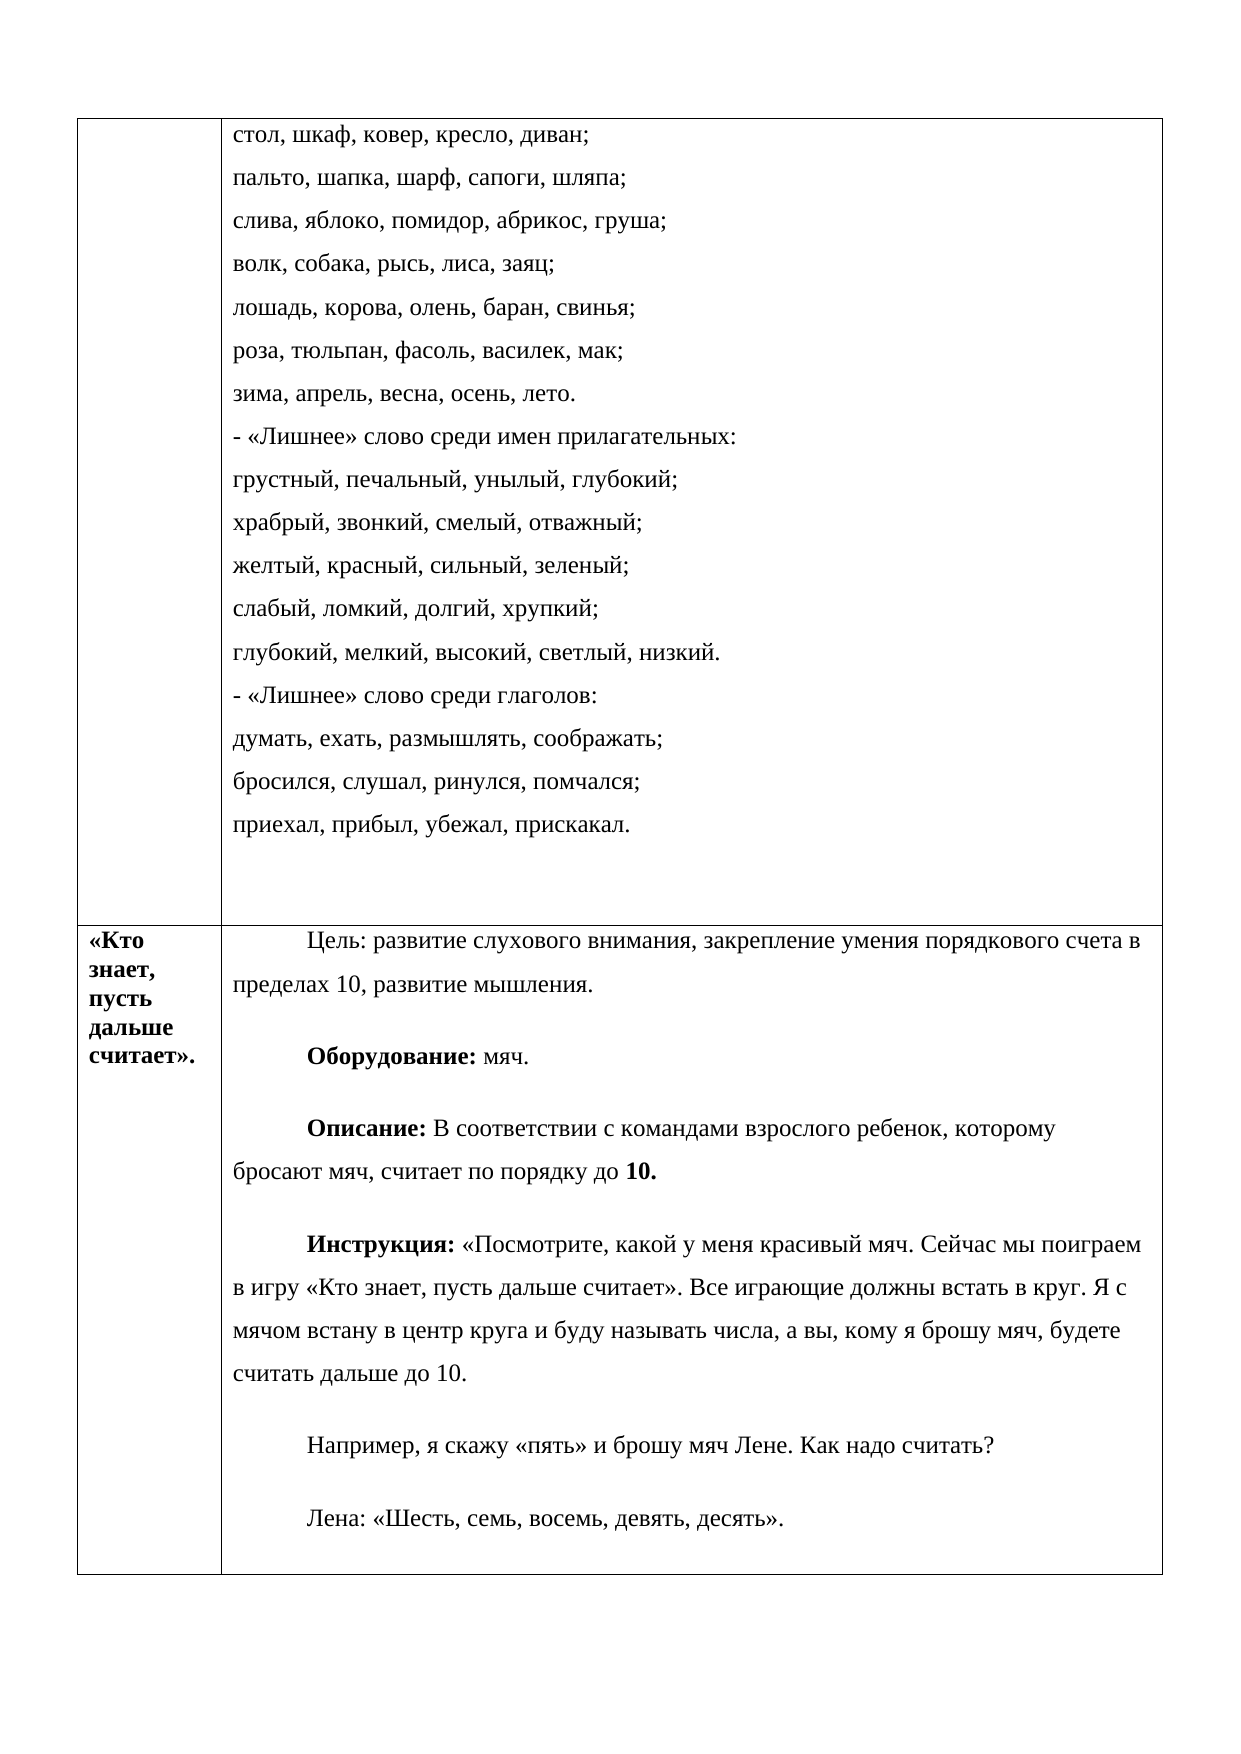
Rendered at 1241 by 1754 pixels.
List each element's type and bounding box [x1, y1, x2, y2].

table_cell [222, 119, 1162, 924]
table_cell [78, 926, 221, 1574]
table_cell [78, 119, 221, 924]
table_cell [222, 926, 1162, 1574]
